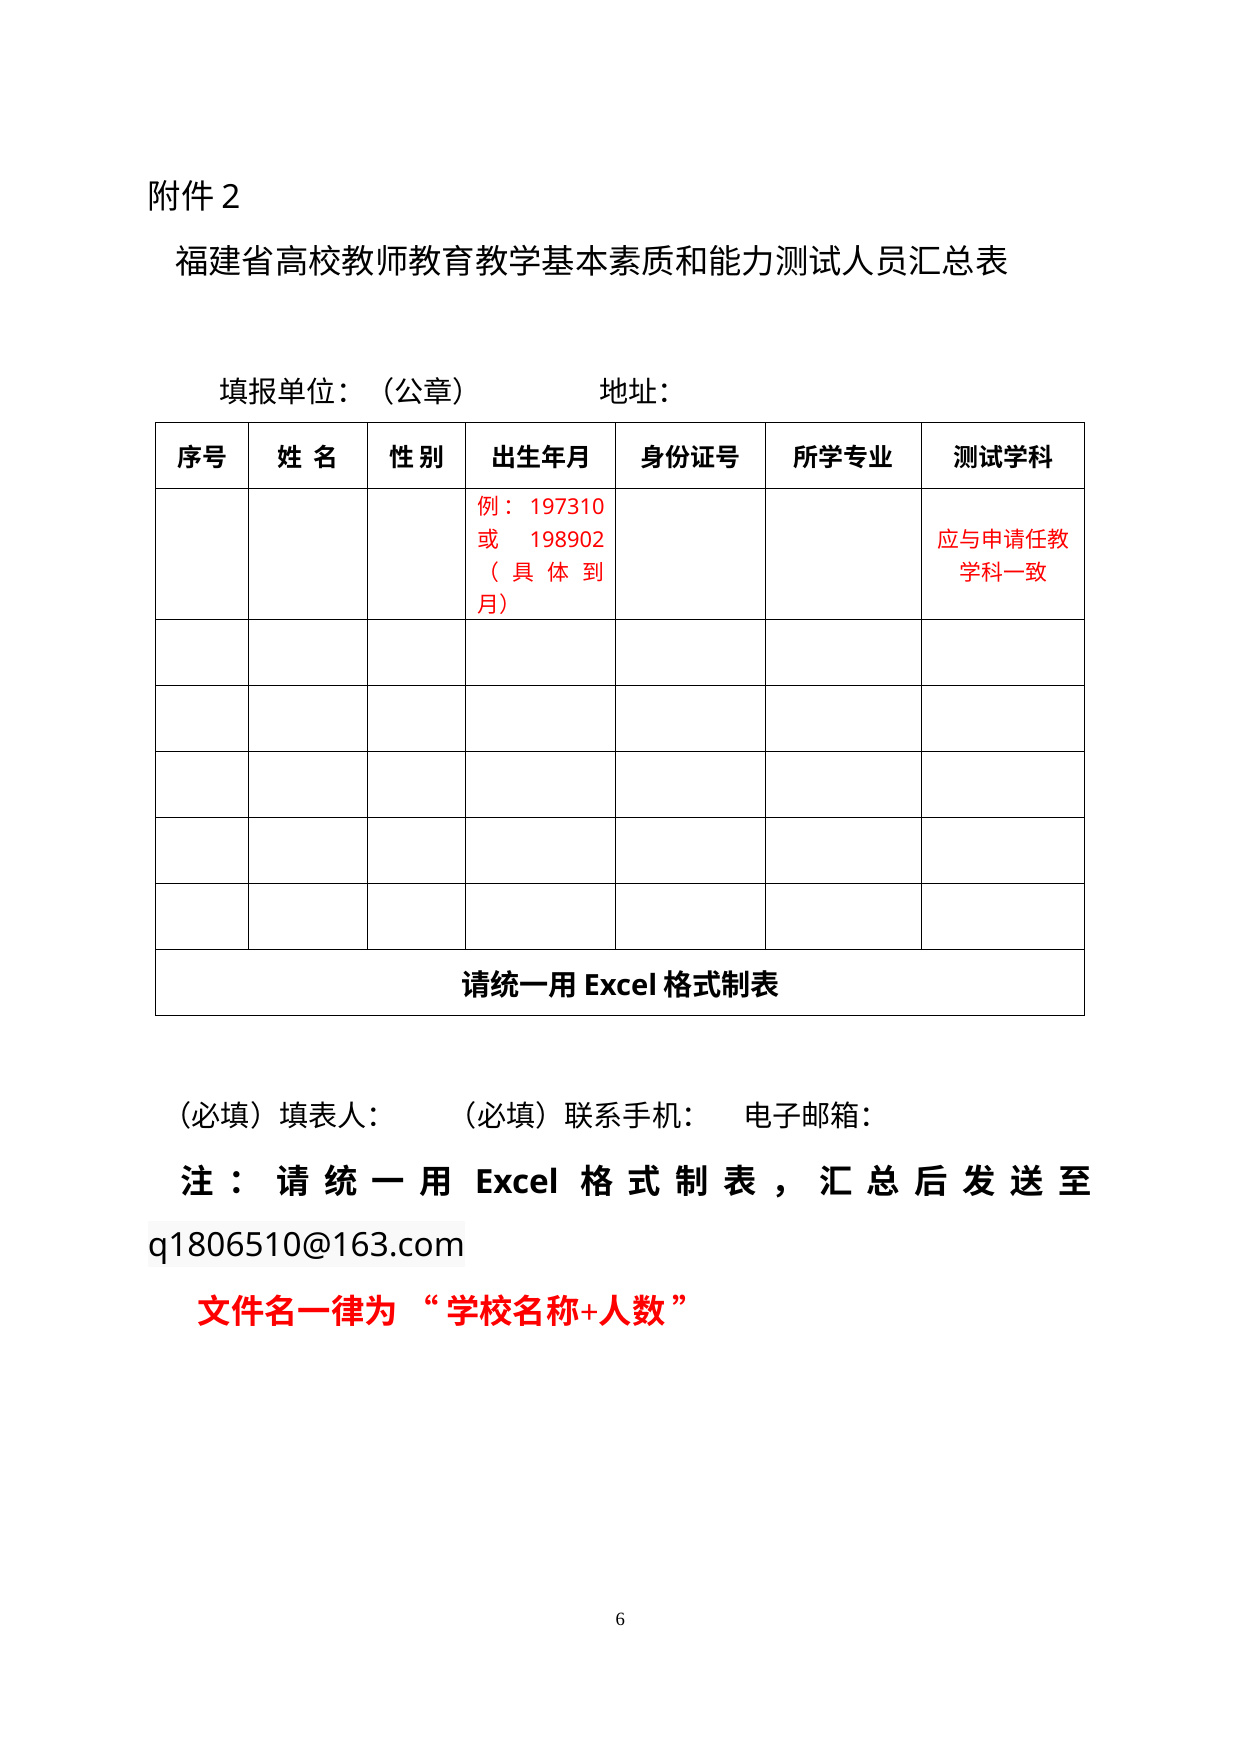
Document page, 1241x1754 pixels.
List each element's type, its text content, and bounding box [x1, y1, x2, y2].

table_cell [156, 686, 248, 751]
table_cell [616, 620, 765, 685]
table_header 测试学科 [922, 423, 1084, 488]
table_cell 应与申请任教学科一致 [922, 489, 1084, 619]
table_cell [616, 818, 765, 883]
text （必填）填表人： （必填）联系手机： 电子邮箱： [148, 1081, 1092, 1146]
table_cell [466, 686, 615, 751]
table_header 姓 名 [249, 423, 367, 488]
table_cell [156, 818, 248, 883]
table_header 所学专业 [766, 423, 921, 488]
table_cell [616, 752, 765, 817]
table_cell [368, 489, 465, 619]
text 附件2 [148, 162, 1017, 227]
table_cell 例：197310或198902（具体到月） [466, 489, 615, 619]
table_cell [249, 884, 367, 949]
table_cell [156, 752, 248, 817]
table_cell [249, 489, 367, 619]
table_cell [156, 489, 248, 619]
text 文件名一律为 “ 学校名称+人数 ” [148, 1276, 1092, 1341]
table_cell [249, 752, 367, 817]
table_cell [922, 818, 1084, 883]
table_cell [922, 620, 1084, 685]
table_cell [766, 752, 921, 817]
table_cell [249, 818, 367, 883]
table_cell [156, 620, 248, 685]
table_cell [616, 686, 765, 751]
table_cell [922, 884, 1084, 949]
table_cell [249, 620, 367, 685]
table_cell [466, 818, 615, 883]
table_header 性 别 [368, 423, 465, 488]
table_cell [766, 489, 921, 619]
table_cell [368, 884, 465, 949]
table_cell [466, 752, 615, 817]
table_header 身份证号 [616, 423, 765, 488]
table_cell [922, 686, 1084, 751]
table_cell [766, 686, 921, 751]
table_cell 请统一用Excel格式制表 [156, 950, 1084, 1015]
table_cell [766, 620, 921, 685]
table_cell [368, 686, 465, 751]
table_header 序号 [156, 423, 248, 488]
table_cell [922, 752, 1084, 817]
table_cell [466, 620, 615, 685]
table_cell [616, 884, 765, 949]
table_cell [368, 752, 465, 817]
table_cell [156, 884, 248, 949]
table_cell [368, 818, 465, 883]
table_cell [616, 489, 765, 619]
table_header 出生年月 [466, 423, 615, 488]
text 填报单位：（公章） 地址： [148, 357, 1092, 422]
text 注：请统一用Excel格式制表，汇总后发送至q1806510@163.com [148, 1146, 1092, 1276]
table_cell [368, 620, 465, 685]
text 福建省高校教师教育教学基本素质和能力测试人员汇总表 [148, 227, 1017, 292]
table_cell [766, 818, 921, 883]
table_cell [466, 884, 615, 949]
table_cell [249, 686, 367, 751]
table_cell [766, 884, 921, 949]
